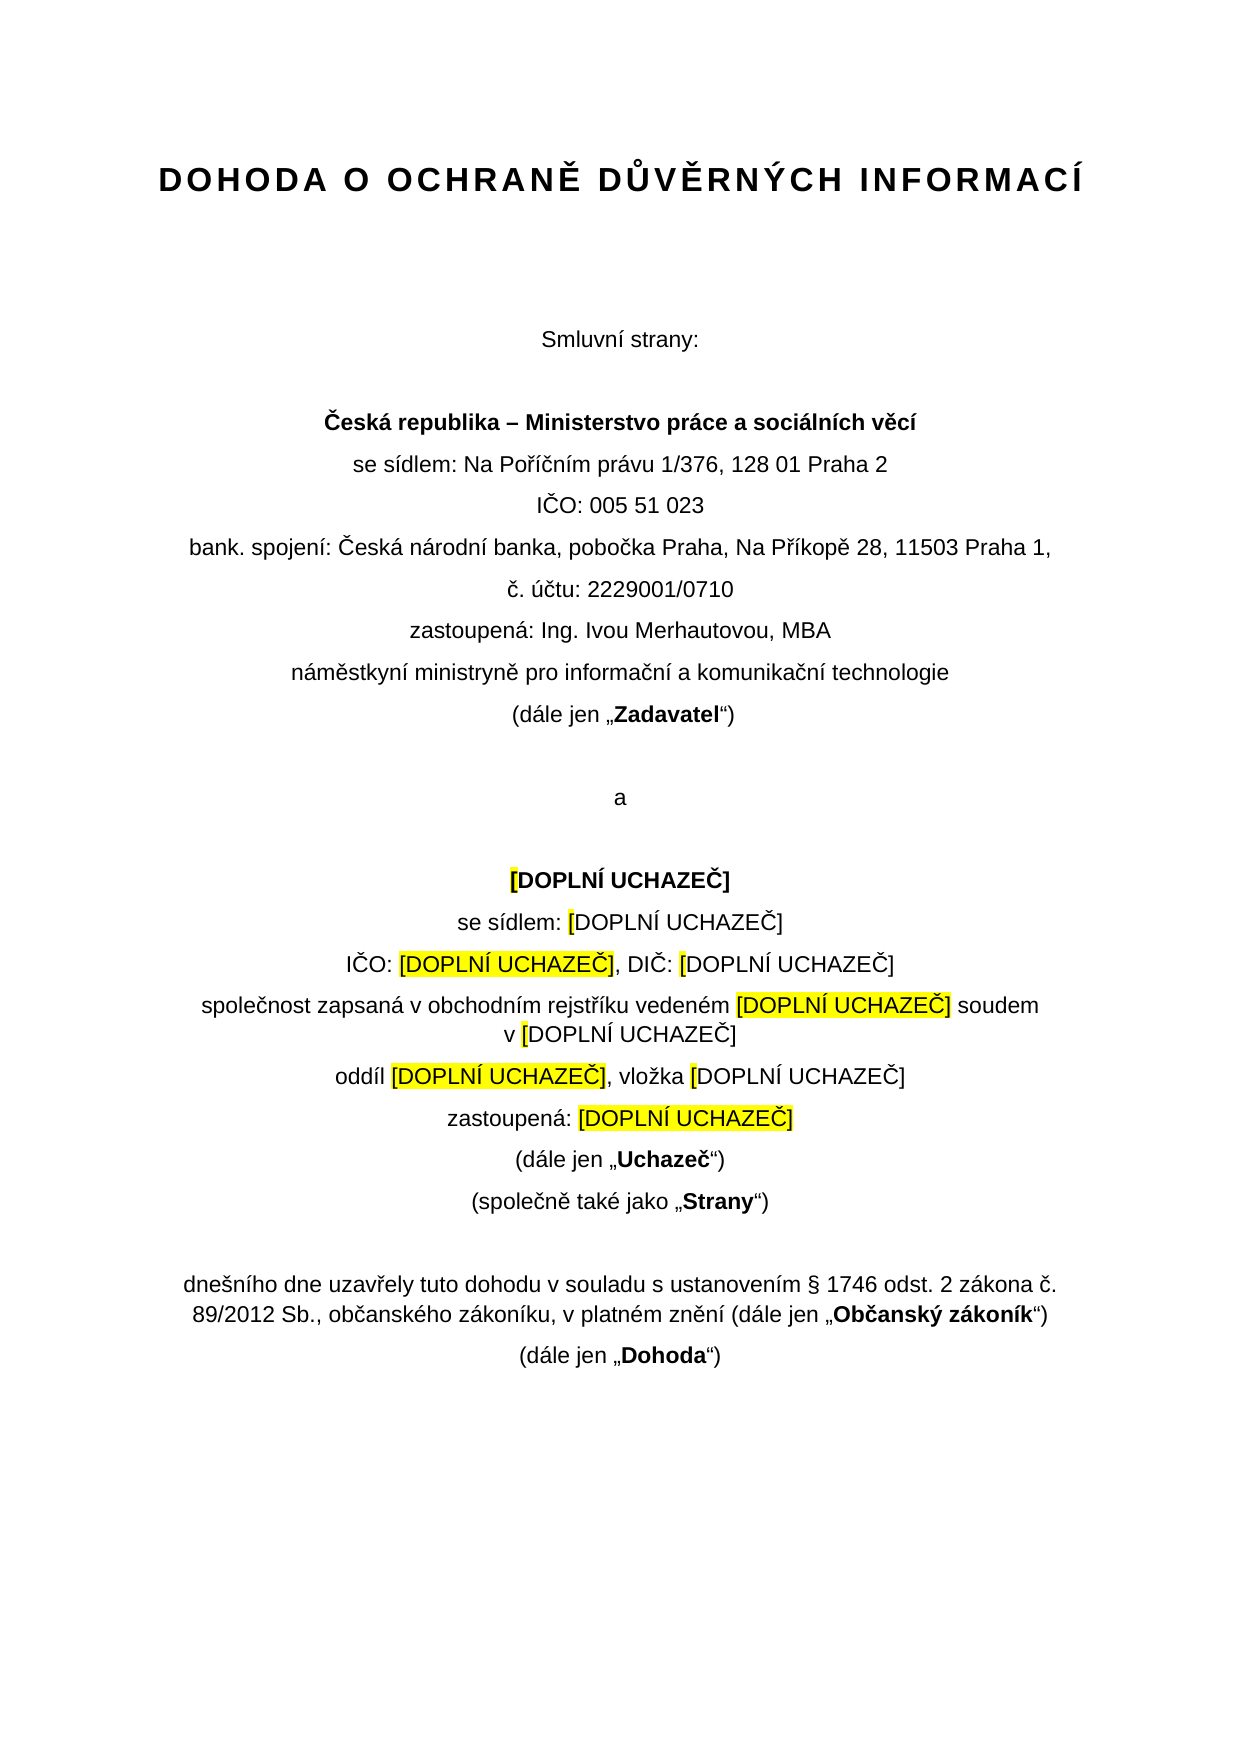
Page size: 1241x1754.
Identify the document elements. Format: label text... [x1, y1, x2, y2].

text zastoupená: Ing. Ivou Merhautovou, MBA [148, 615, 1092, 644]
text (dále jen „Zadavatel“) [148, 699, 1092, 728]
text (dále jen „Uchazeč“) [148, 1144, 1092, 1174]
text náměstkyní ministryně pro informační a komunikační technologie [148, 657, 1092, 686]
text se sídlem: Na Poříčním právu 1/376, 128 01 Praha 2 [148, 449, 1092, 478]
text Smluvní strany: [148, 324, 1092, 353]
text dnešního dne uzavřely tuto dohodu v souladu s ustanovením § 1746 odst. 2 zákona č. 89/2012 Sb., občanského zákoníku, v platném znění (dále jen „Občanský zákoník“) [148, 1269, 1092, 1328]
text oddíl , vložka [148, 1061, 1092, 1090]
text (společně také jako „Strany“) [148, 1186, 1092, 1215]
text IČO: 005 51 023 [148, 490, 1092, 519]
text Dohoda o ochraně důvěrných informací [148, 160, 1092, 199]
text společnost zapsaná v obchodním rejstříku vedeném soudem v [148, 990, 1092, 1049]
text IČO: , DIČ: [148, 949, 1092, 978]
text zastoupená: [148, 1103, 1092, 1132]
text č. účtu: 2229001/0710 [148, 574, 1092, 603]
text (dále jen „Dohoda“) [148, 1340, 1092, 1369]
text a [148, 782, 1092, 811]
text Česká republika – Ministerstvo práce a sociálních věcí [148, 407, 1092, 436]
text se sídlem: [148, 907, 1092, 936]
text bank. spojení: Česká národní banka, pobočka Praha, Na Příkopě 28, 11503 Praha 1, [148, 532, 1092, 561]
